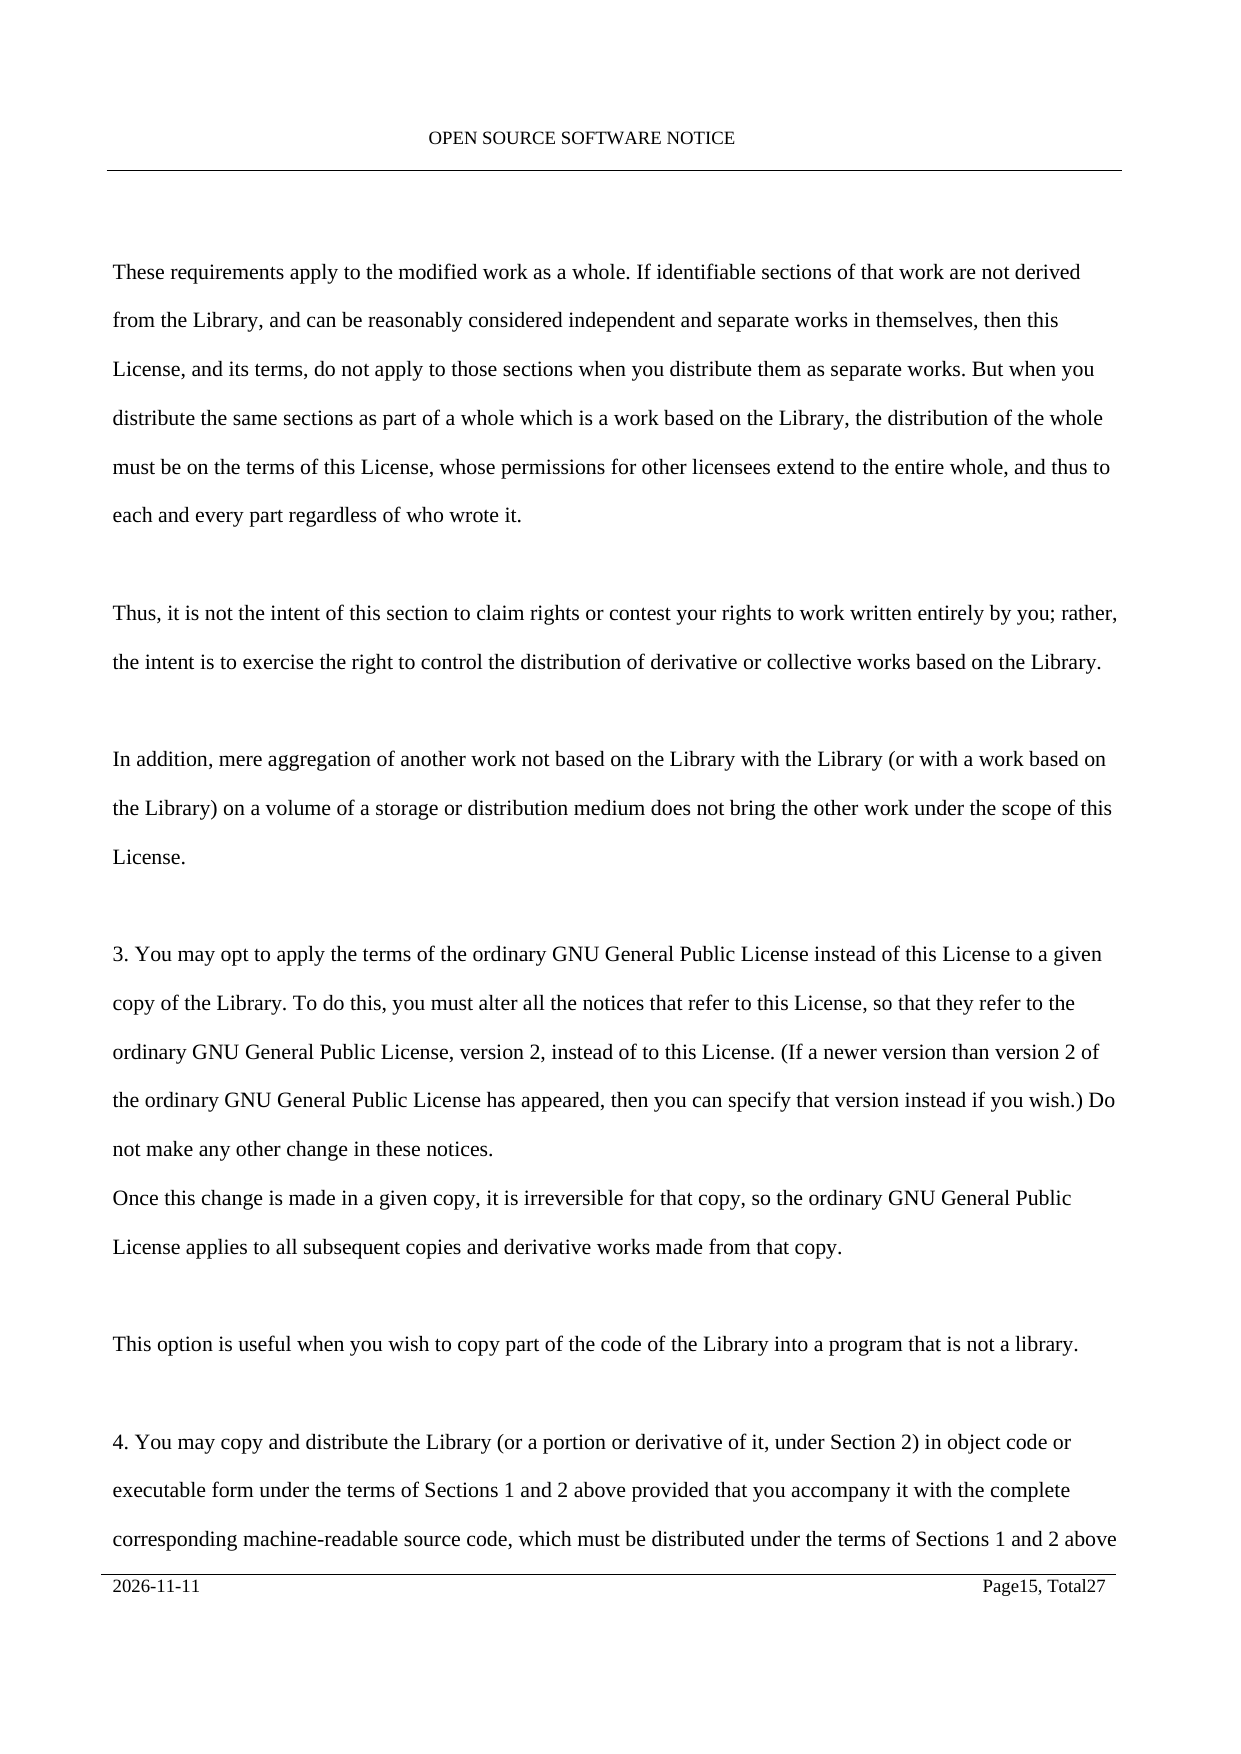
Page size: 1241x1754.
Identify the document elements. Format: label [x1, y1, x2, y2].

text [112, 206, 1128, 1555]
